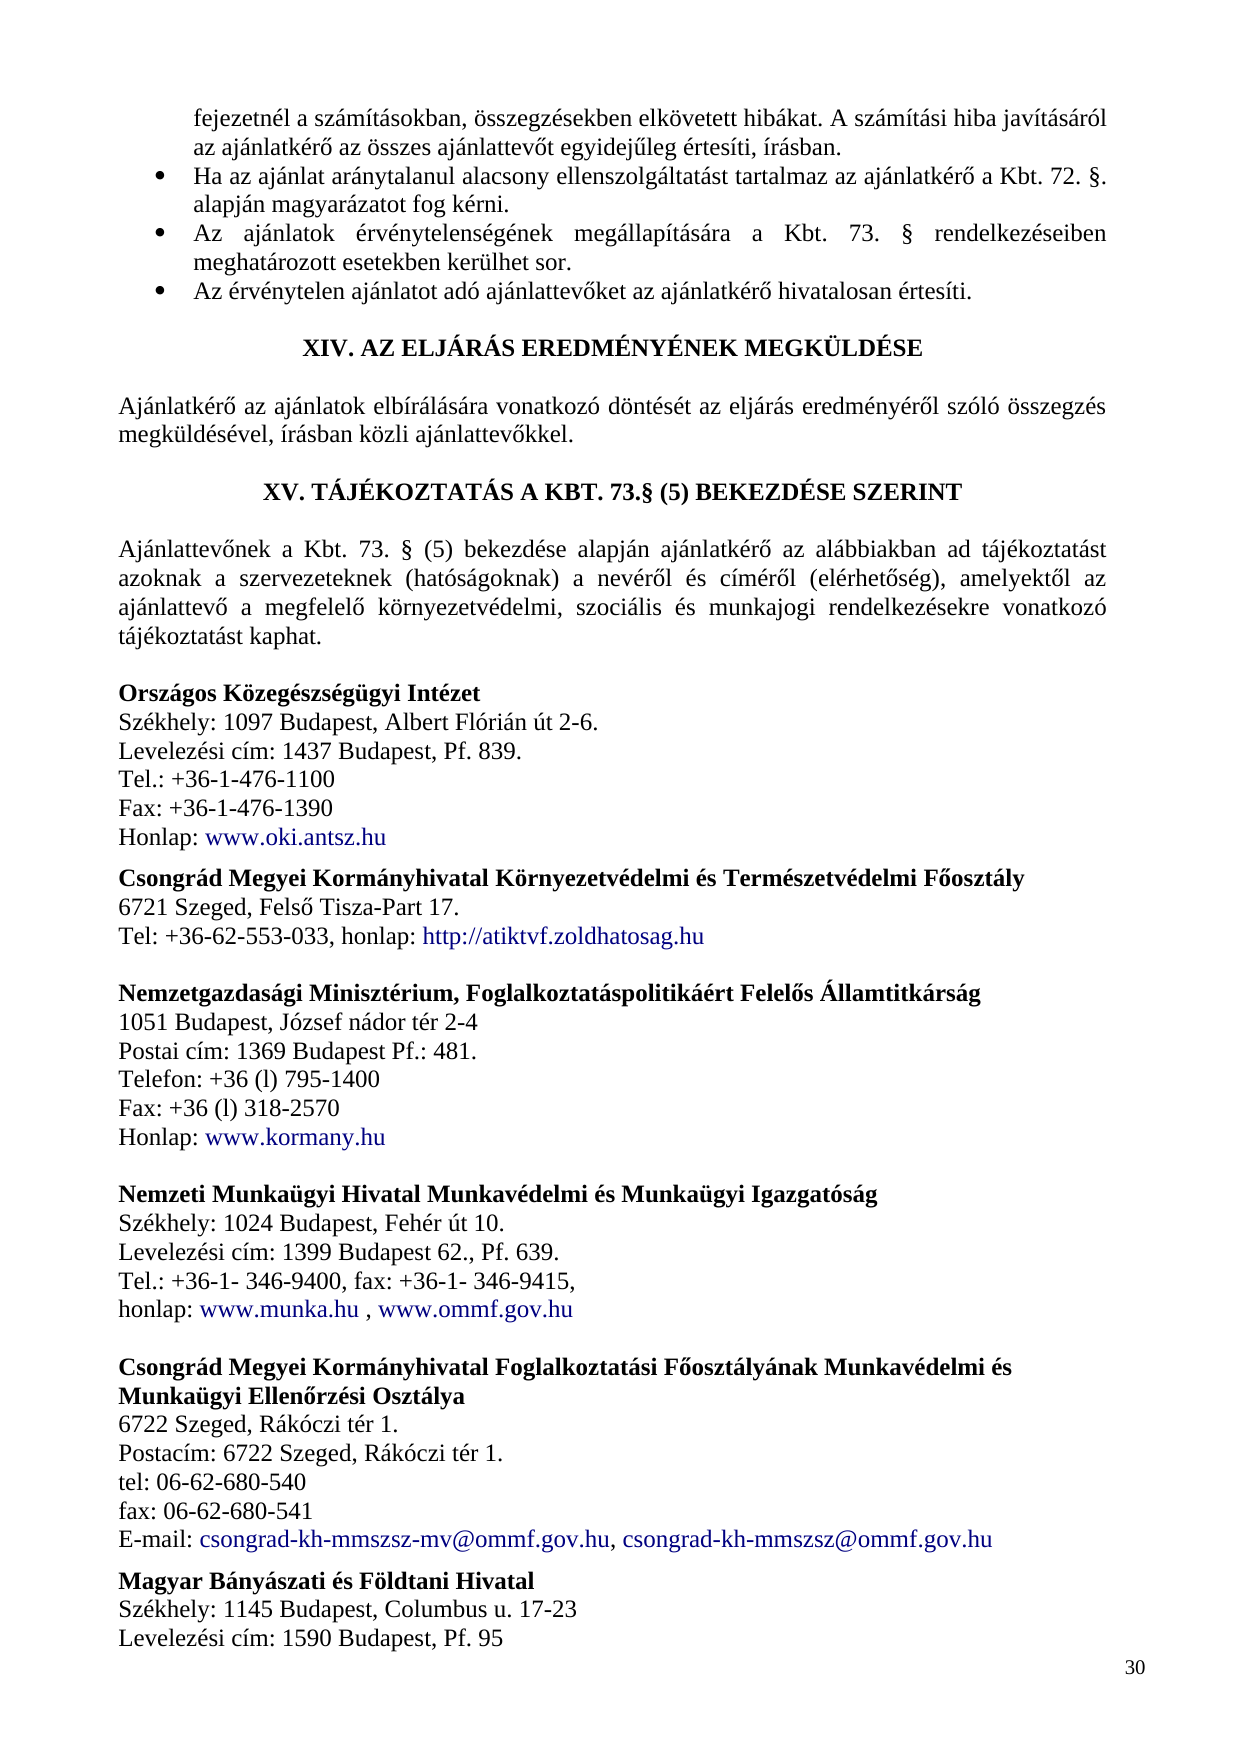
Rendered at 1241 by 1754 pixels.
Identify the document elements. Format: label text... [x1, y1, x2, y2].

text Honlap: www.oki.antsz.hu [118, 822, 1107, 851]
list Az érvénytelen ajánlatot adó ajánlattevőket az ajánlatkérő hivatalosan értesíti. [156, 276, 1108, 304]
text Ajánlattevőnek a Kbt. 73. § (5) bekezdése alapján ajánlatkérő az alábbiakban ad tájékoztatást azoknak a szervezeteknek (hatóságoknak) a nevéről és címéről (elérhetőség), amelyektől az ajánlattevő a megfelelő környezetvédelmi, szociális és munkajogi rendelkezésekre vonatkozó tájékoztatást kaphat. [118, 534, 1107, 649]
text 6721 Szeged, Felső Tisza-Part 17. [118, 892, 1107, 921]
text Csongrád Megyei Kormányhivatal Környezetvédelmi és Természetvédelmi Főosztály [118, 863, 1107, 892]
text Országos Közegészségügyi Intézet [118, 678, 1107, 707]
text Csongrád Megyei Kormányhivatal Foglalkoztatási Főosztályának Munkavédelmi és Munkaügyi Ellenőrzési Osztálya 6722 Szeged, Rákóczi tér 1. Postacím: 6722 Szeged, Rákóczi tér 1. tel: 06-62-680-540 [118, 1352, 1107, 1496]
text honlap: www.munka.hu , www.ommf.gov.hu [118, 1294, 1107, 1323]
text Tel.: +36-1-476-1100 [118, 764, 1107, 793]
text Postai cím: 1369 Budapest Pf.: 481. [118, 1036, 1107, 1064]
text Levelezési cím: 1399 Budapest 62., Pf. 639. [118, 1237, 1107, 1266]
text Telefon: +36 (l) 795-1400 [118, 1064, 1107, 1093]
text Levelezési cím: 1437 Budapest, Pf. 839. [118, 736, 1107, 764]
text Tel.: +36-1- 346-9400, fax: +36-1- 346-9415, [118, 1266, 1107, 1294]
text XIV. Az eljárás eredményének MEGKÜLDÉSE [118, 333, 1108, 362]
text XV. Tájékoztatás a Kbt. 73.§ (5) bekezdése szerint [118, 477, 1107, 506]
list Ha az ajánlat aránytalanul alacsony ellenszolgáltatást tartalmaz az ajánlatkérő a Kbt. 72. §. alapján magyarázatot fog kérni. [156, 161, 1108, 218]
text Ajánlatkérő az ajánlatok elbírálására vonatkozó döntését az eljárás eredményéről szóló összegzés megküldésével, írásban közli ajánlattevőkkel. [118, 391, 1108, 448]
text 1051 Budapest, József nádor tér 2-4 [118, 1007, 1107, 1036]
text Fax: +36-1-476-1390 [118, 793, 1107, 822]
list Az ajánlatok érvénytelenségének megállapítására a Kbt. 73. § rendelkezéseiben meghatározott esetekben kerülhet sor. [156, 218, 1107, 276]
text Nemzetgazdasági Minisztérium, Foglalkoztatáspolitikáért Felelős Államtitkárság [118, 978, 1107, 1007]
text Fax: +36 (l) 318-2570 [118, 1093, 1107, 1122]
text Székhely: 1097 Budapest, Albert Flórián út 2-6. [118, 707, 1107, 736]
text Tel: +36-62-553-033, honlap: http://atiktvf.zoldhatosag.hu [118, 921, 1107, 949]
text Magyar Bányászati és Földtani Hivatal [118, 1566, 1107, 1594]
text Honlap: www.kormany.hu [118, 1122, 1107, 1151]
text Székhely: 1024 Budapest, Fehér út 10. [118, 1208, 1107, 1237]
text Levelezési cím: 1590 Budapest, Pf. 95 [118, 1623, 1107, 1652]
text fax: 06-62-680-541 E-mail: csongrad-kh-mmszsz-mv@ommf.gov.hu, csongrad-kh-mmszsz@ommf.gov.hu [118, 1496, 1107, 1553]
text Székhely: 1145 Budapest, Columbus u. 17-23 [118, 1594, 1107, 1623]
text Nemzeti Munkaügyi Hivatal Munkavédelmi és Munkaügyi Igazgatóság [118, 1179, 1107, 1208]
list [156, 103, 1108, 161]
